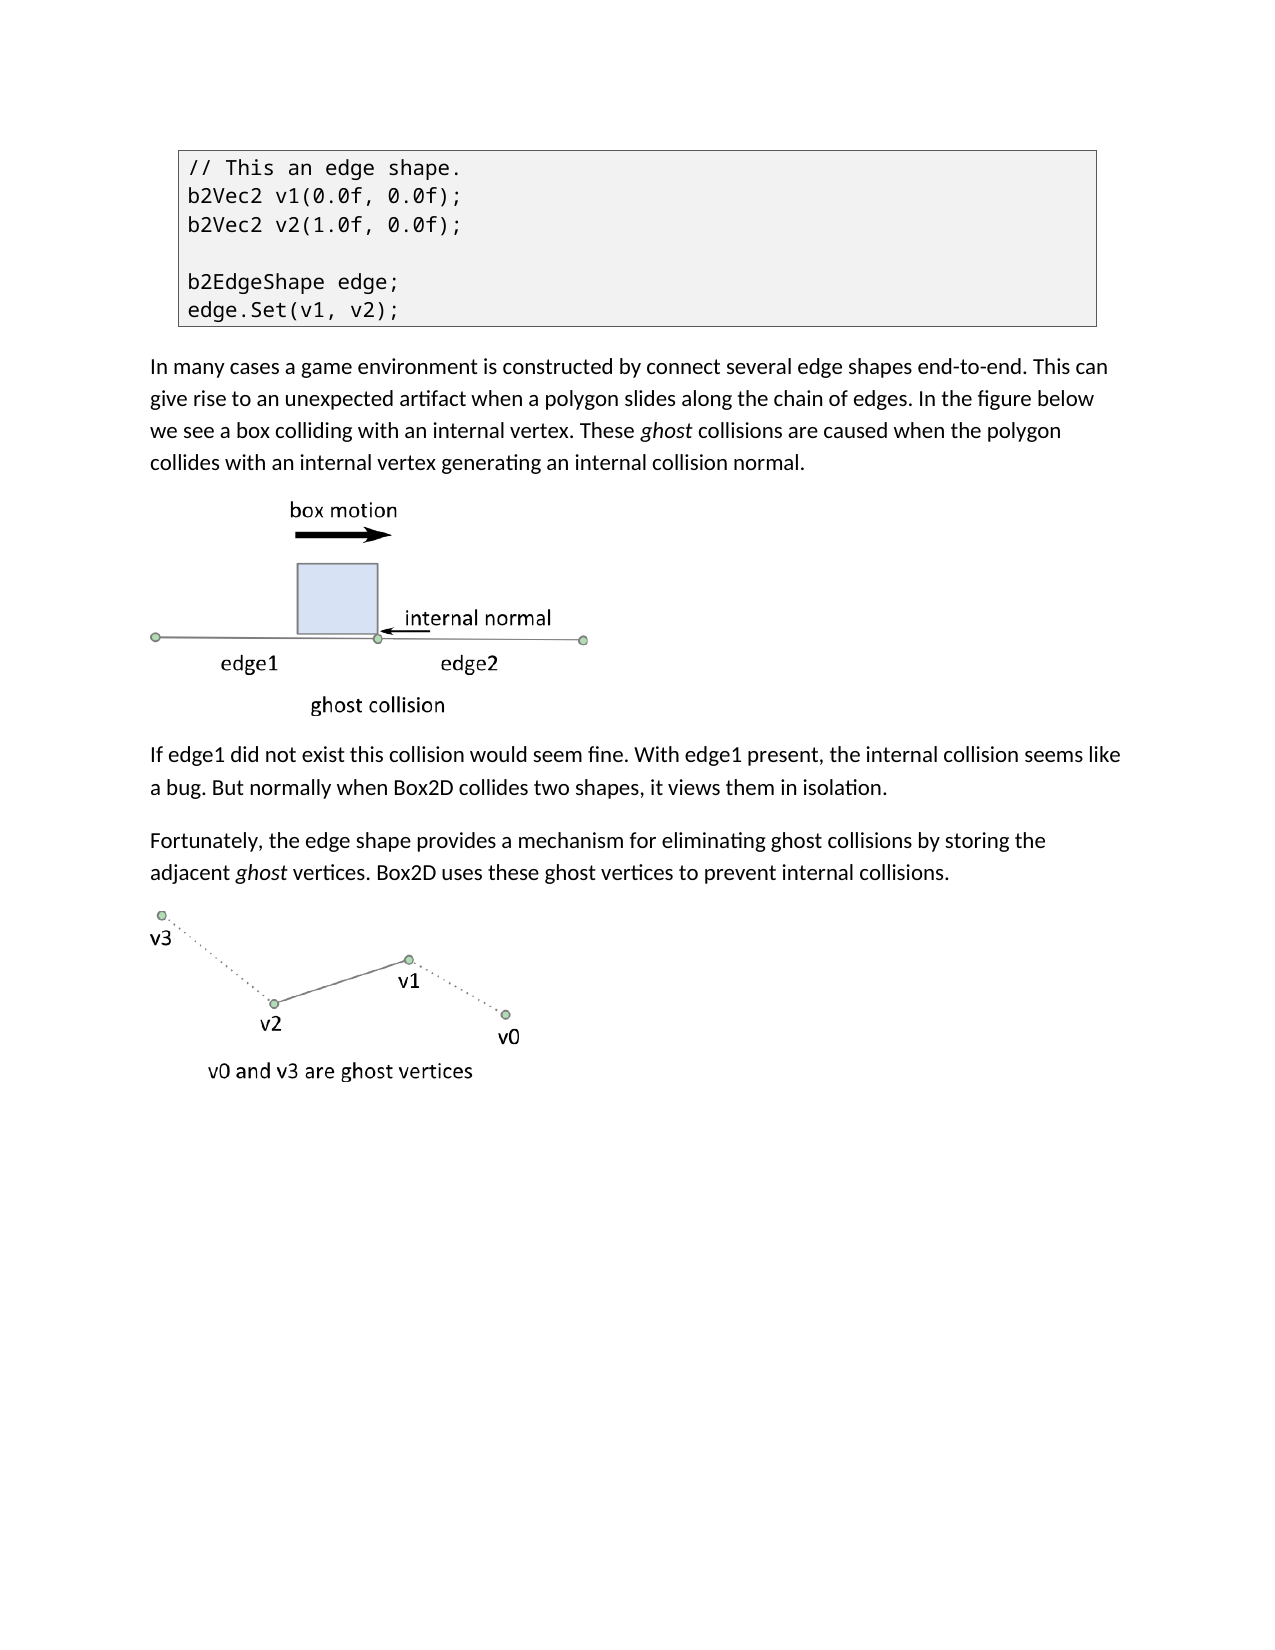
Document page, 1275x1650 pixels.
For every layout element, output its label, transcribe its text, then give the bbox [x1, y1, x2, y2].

text edge.Set(v1, v2); [179, 292, 1096, 326]
text Fortunately, the edge shape provides a mechanism for eliminating ghost collisions by storing the adjacent ghost vertices. Box2D uses these ghost vertices to prevent internal collisions. [150, 826, 1125, 886]
text In many cases a game environment is constructed by connect several edge shapes end-to-end. This can give rise to an unexpected artifact when a polygon slides along the chain of edges. In the figure below we see a box colliding with an internal vertex. These ghost collisions are caused when the polygon collides with an internal vertex generating an internal collision normal. [150, 352, 1125, 476]
text // This an edge shape. [179, 151, 1096, 178]
text If edge1 did not exist this collision would seem fine. With edge1 present, the internal collision seems like a bug. But normally when Box2D collides two shapes, it views them in isolation. [150, 741, 1125, 801]
picture [150, 911, 519, 1082]
text b2EdgeShape edge; [179, 264, 1096, 292]
picture [150, 501, 588, 716]
text b2Vec2 v1(0.0f, 0.0f); [179, 178, 1096, 207]
text b2Vec2 v2(1.0f, 0.0f); [179, 207, 1096, 235]
